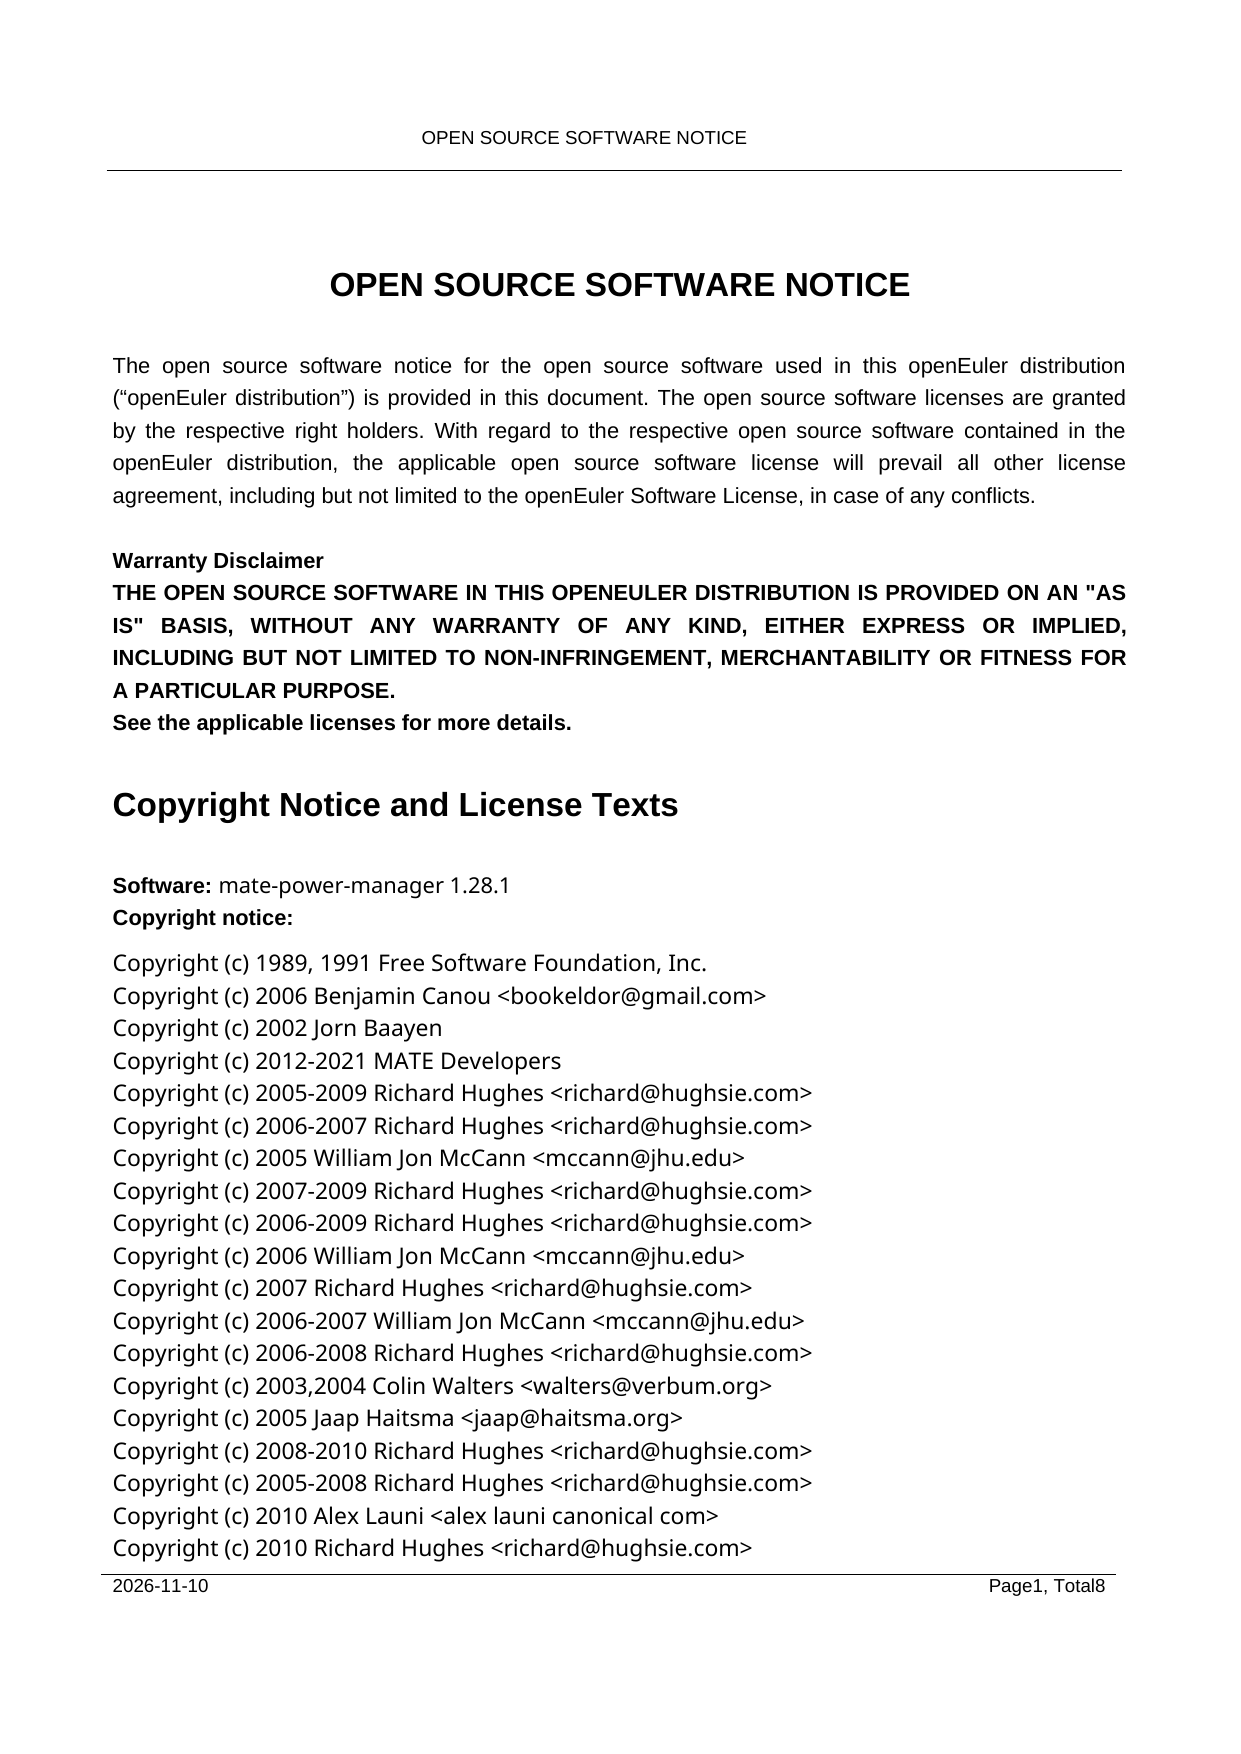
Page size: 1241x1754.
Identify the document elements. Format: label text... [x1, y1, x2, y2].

title Software: mate-power-manager 1.28.1 [112, 869, 1128, 901]
text Copyright Notice and License Texts [112, 771, 1128, 836]
text Copyright notice: [112, 901, 1128, 934]
text OPEN SOURCE SOFTWARE NOTICE [112, 251, 1128, 316]
text Warranty Disclaimer [112, 544, 1128, 576]
text THE OPEN SOURCE SOFTWARE IN THIS OPENEULER DISTRIBUTION IS PROVIDED ON AN "AS IS" BASIS, WITHOUT ANY WARRANTY OF ANY KIND, EITHER EXPRESS OR IMPLIED, INCLUDING BUT NOT LIMITED TO NON-INFRINGEMENT, MERCHANTABILITY OR FITNESS FOR A PARTICULAR PURPOSE. See the applicable licenses for more details. [112, 576, 1128, 739]
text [112, 947, 1128, 1564]
text The open source software notice for the open source software used in this openEuler distribution (“openEuler distribution”) is provided in this document. The open source software licenses are granted by the respective right holders. With regard to the respective open source software contained in the openEuler distribution, the applicable open source software license will prevail all other license agreement, including but not limited to the openEuler Software License, in case of any conflicts. [112, 349, 1128, 511]
